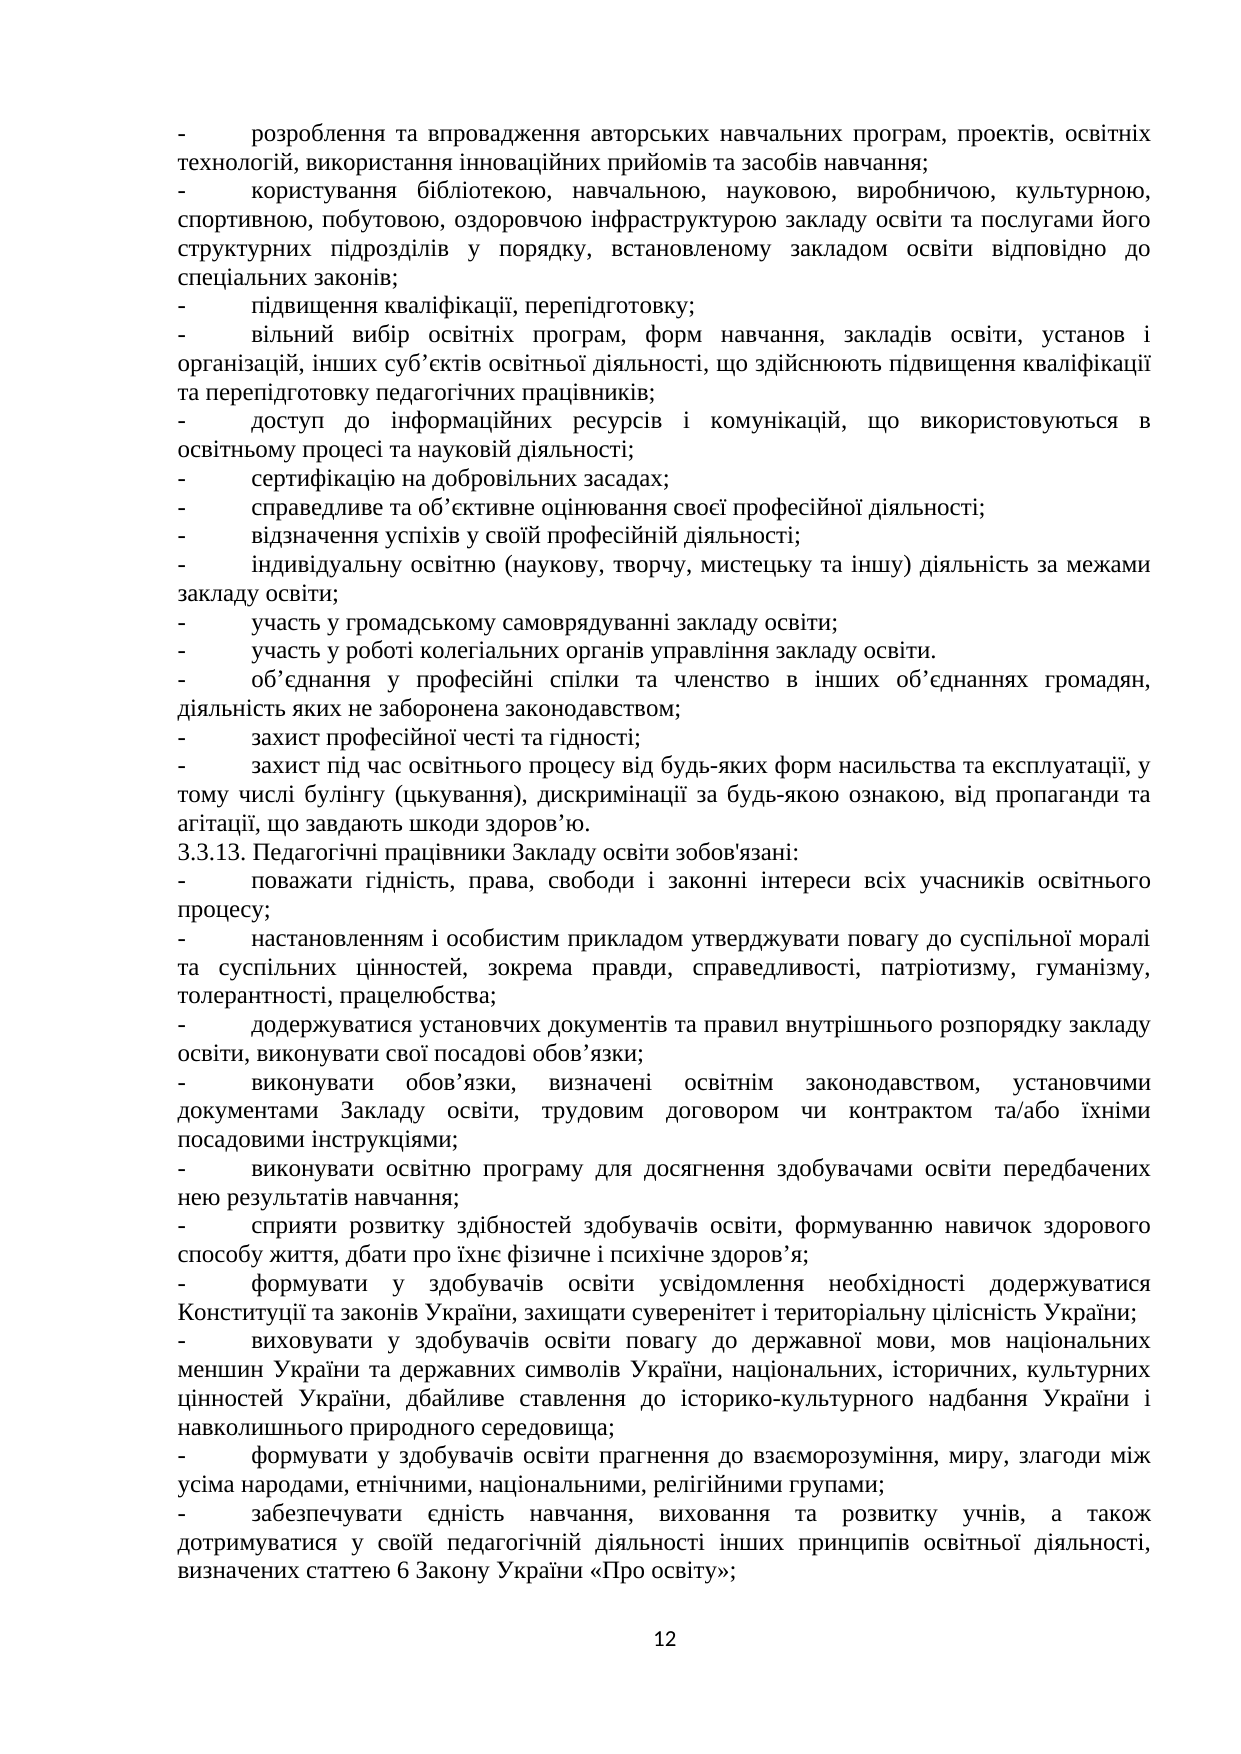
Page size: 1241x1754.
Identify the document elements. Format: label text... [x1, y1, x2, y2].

list участь у роботі колегіальних органів управління закладу освіти. [177, 636, 1152, 664]
list настановленням і особистим прикладом утверджувати повагу до суспільної моралі та суспільних цінностей, зокрема правди, справедливості, патріотизму, гуманізму, толерантності, працелюбства; [177, 923, 1152, 1009]
text 3.3.13. Педагогічні працівники Закладу освіти зобов'язані: [177, 837, 1152, 866]
list справедливе та об’єктивне оцінювання своєї професійної діяльності; [177, 492, 1152, 521]
list формувати у здобувачів освіти прагнення до взаєморозуміння, миру, злагоди між усіма народами, етнічними, національними, релігійними групами; [177, 1441, 1152, 1498]
list відзначення успіхів у своїй професійній діяльності; [177, 521, 1152, 549]
list користування бібліотекою, навчальною, науковою, виробничою, культурною, спортивною, побутовою, оздоровчою інфраструктурою закладу освіти та послугами його структурних підрозділів у порядку, встановленому закладом освіти відповідно до спеціальних законів; [177, 176, 1152, 291]
list підвищення кваліфікації, перепідготовку; [177, 291, 1152, 319]
list виконувати освітню програму для досягнення здобувачами освіти передбачених нею результатів навчання; [177, 1153, 1152, 1211]
list додержуватися установчих документів та правил внутрішнього розпорядку закладу освіти, виконувати свої посадові обов’язки; [177, 1009, 1152, 1067]
list участь у громадському самоврядуванні закладу освіти; [177, 607, 1152, 636]
list сертифікацію на добровільних засадах; [177, 463, 1152, 492]
list формувати у здобувачів освіти усвідомлення необхідності додержуватися Конституції та законів України, захищати суверенітет і територіальну цілісність України; [177, 1268, 1152, 1326]
list сприяти розвитку здібностей здобувачів освіти, формуванню навичок здорового способу життя, дбати про їхнє фізичне і психічне здоров’я; [177, 1211, 1152, 1268]
list об’єднання у професійні спілки та членство в інших об’єднаннях громадян, діяльність яких не заборонена законодавством; [177, 664, 1152, 722]
list поважати гідність, права, свободи і законні інтереси всіх учасників освітнього процесу; [177, 866, 1152, 923]
list доступ до інформаційних ресурсів і комунікацій, що використовуються в освітньому процесі та науковій діяльності; [177, 406, 1152, 463]
list індивідуальну освітню (наукову, творчу, мистецьку та іншу) діяльність за межами закладу освіти; [177, 549, 1152, 607]
list виконувати обов’язки, визначені освітнім законодавством, установчими документами Закладу освіти, трудовим договором чи контрактом та/або їхніми посадовими інструкціями; [177, 1067, 1152, 1153]
list вільний вибір освітніх програм, форм навчання, закладів освіти, установ і організацій, інших суб’єктів освітньої діяльності, що здійснюють підвищення кваліфікації та перепідготовку педагогічних працівників; [177, 319, 1152, 406]
list розроблення та впровадження авторських навчальних програм, проектів, освітніх технологій, використання інноваційних прийомів та засобів навчання; [177, 118, 1152, 176]
list захист професійної честі та гідності; [177, 722, 1152, 751]
list виховувати у здобувачів освіти повагу до державної мови, мов національних меншин України та державних символів України, національних, історичних, культурних цінностей України, дбайливе ставлення до історико-культурного надбання України і навколишнього природного середовища; [177, 1326, 1152, 1441]
list забезпечувати єдність навчання, виховання та розвитку учнів, а також дотримуватися у своїй педагогічній діяльності інших принципів освітньої діяльності, визначених статтею 6 Закону України «Про освіту»; [177, 1498, 1152, 1584]
list захист під час освітнього процесу від будь-яких форм насильства та експлуатації, у тому числі булінгу (цькування), дискримінації за будь-якою ознакою, від пропаганди та агітації, що завдають шкоди здоров’ю. [177, 751, 1152, 837]
